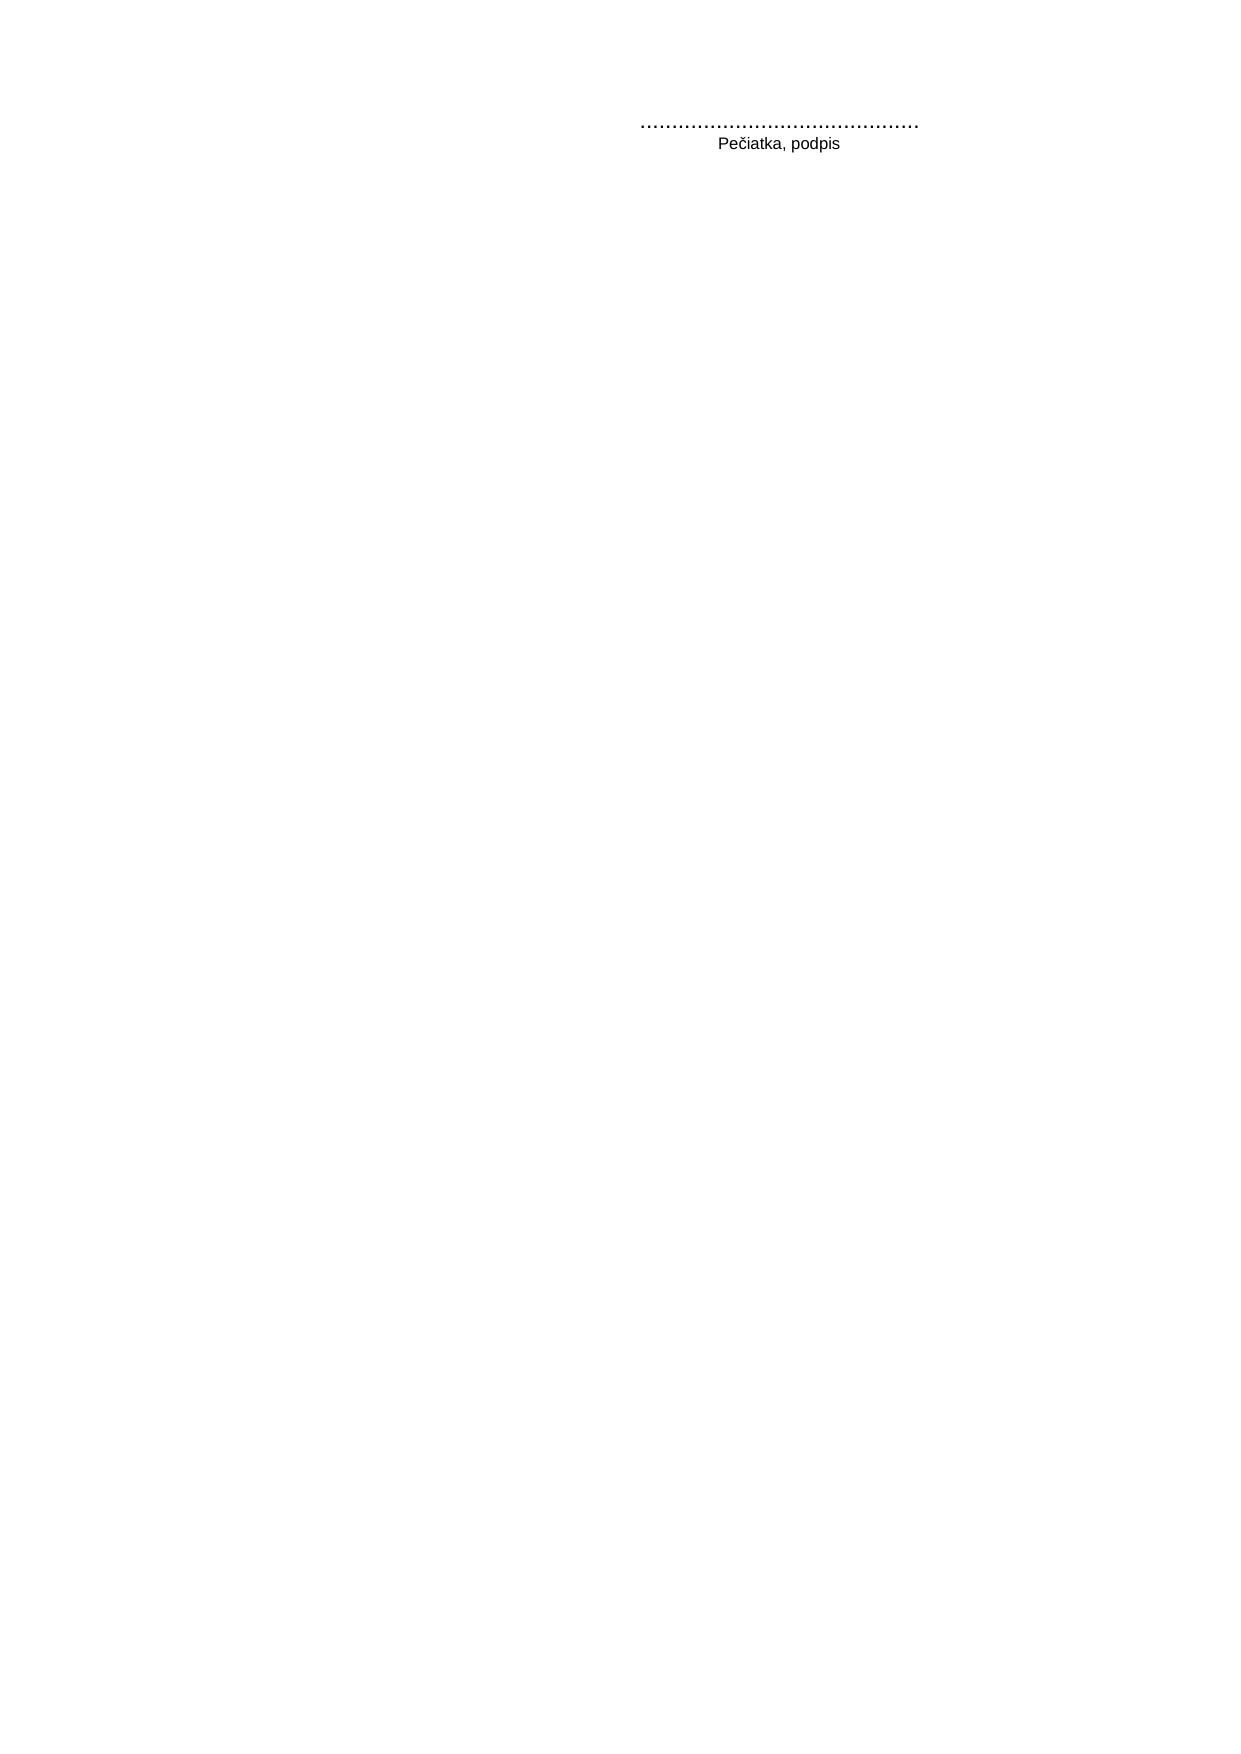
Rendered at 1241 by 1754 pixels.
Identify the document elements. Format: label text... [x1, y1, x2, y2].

text Pečiatka, podpis [156, 134, 1122, 153]
text ............................................ [156, 107, 1122, 134]
